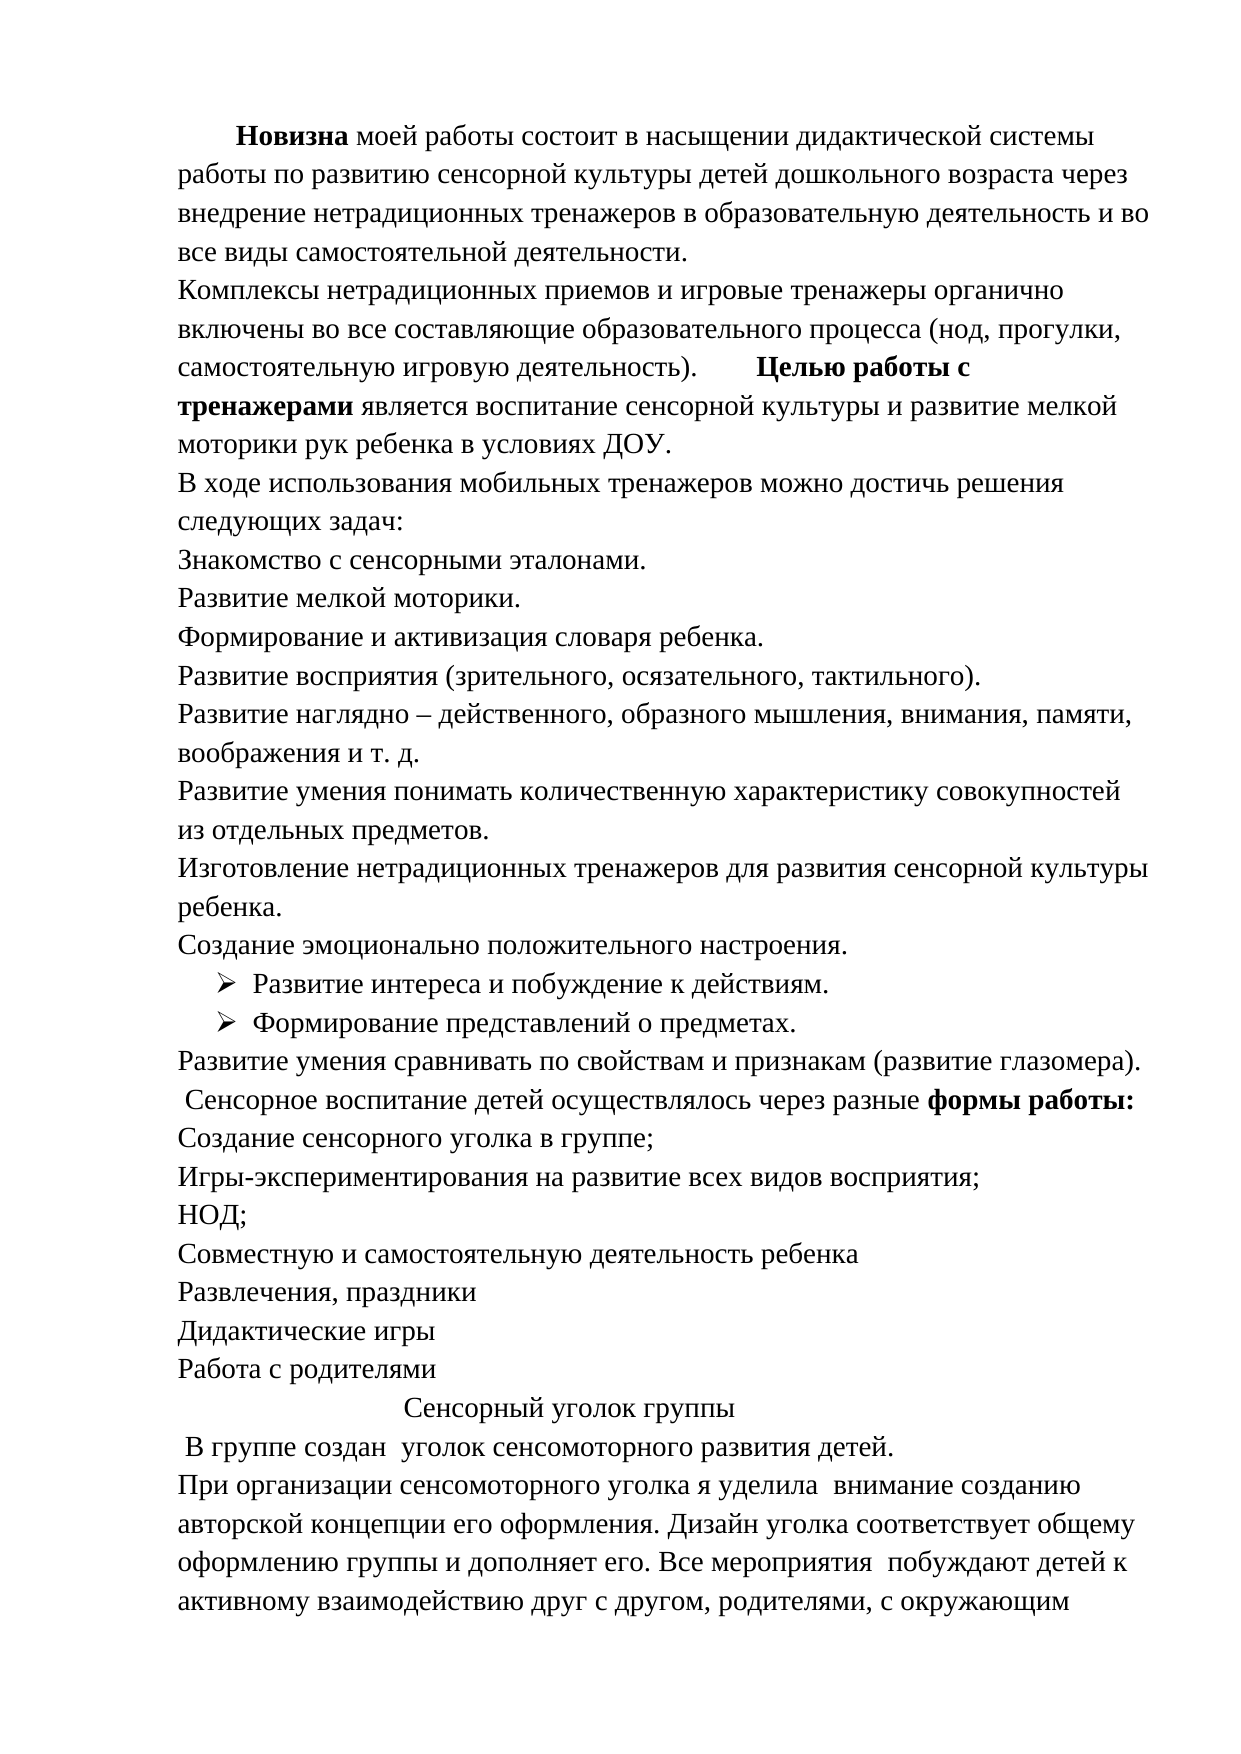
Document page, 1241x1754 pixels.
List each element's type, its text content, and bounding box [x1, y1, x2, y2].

text Развитие умения сравнивать по свойствам и признакам (развитие глазомера). [177, 1043, 1152, 1077]
text Создание сенсорного уголка в группе; [177, 1120, 1152, 1154]
text Дидактические игры [177, 1313, 1152, 1347]
text Развитие восприятия (зрительного, осязательного, тактильного). [177, 658, 1152, 691]
text Новизна моей работы состоит в насыщении дидактической системы работы по развитию сенсорной культуры детей дошкольного возраста через внедрение нетрадиционных тренажеров в образовательную деятельность и во все виды самостоятельной деятельности. [177, 118, 1152, 267]
text В группе создан уголок сенсомоторного развития детей. [177, 1429, 1152, 1462]
list Формирование представлений о предметах. [215, 1005, 1152, 1038]
text Формирование и активизация словаря ребенка. [177, 619, 1152, 653]
text Создание эмоционально положительного настроения. [177, 927, 1152, 961]
text Развитие умения понимать количественную характеристику совокупностей из отдельных предметов. [177, 773, 1152, 845]
text Знакомство с сенсорными эталонами. [177, 542, 1152, 576]
text Развитие мелкой моторики. [177, 581, 1152, 614]
text Комплексы нетрадиционных приемов и игровые тренажеры органично включены во все составляющие образовательного процесса (нод, прогулки, самостоятельную игровую деятельность). Целью работы с тренажерами является воспитание сенсорной культуры и развитие мелкой моторики рук ребенка в условиях ДОУ. В ходе использования мобильных тренажеров можно достичь решения следующих задач: [177, 272, 1152, 537]
text Сенсорное воспитание детей осуществлялось через разные формы работы: [177, 1082, 1152, 1115]
text Развлечения, праздники [177, 1274, 1152, 1308]
list Развитие интереса и побуждение к действиям. [215, 966, 1152, 1000]
text Сенсорный уголок группы [177, 1390, 1152, 1424]
text Игры-экспериментирования на развитие всех видов восприятия; [177, 1159, 1152, 1192]
text НОД; [177, 1197, 1152, 1231]
text Развитие наглядно – действенного, образного мышления, внимания, памяти, воображения и т. д. [177, 696, 1152, 768]
text Изготовление нетрадиционных тренажеров для развития сенсорной культуры ребенка. [177, 850, 1152, 922]
text Работа с родителями [177, 1352, 1152, 1385]
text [177, 1467, 1152, 1616]
text Совместную и самостоятельную деятельность ребенка [177, 1236, 1152, 1269]
